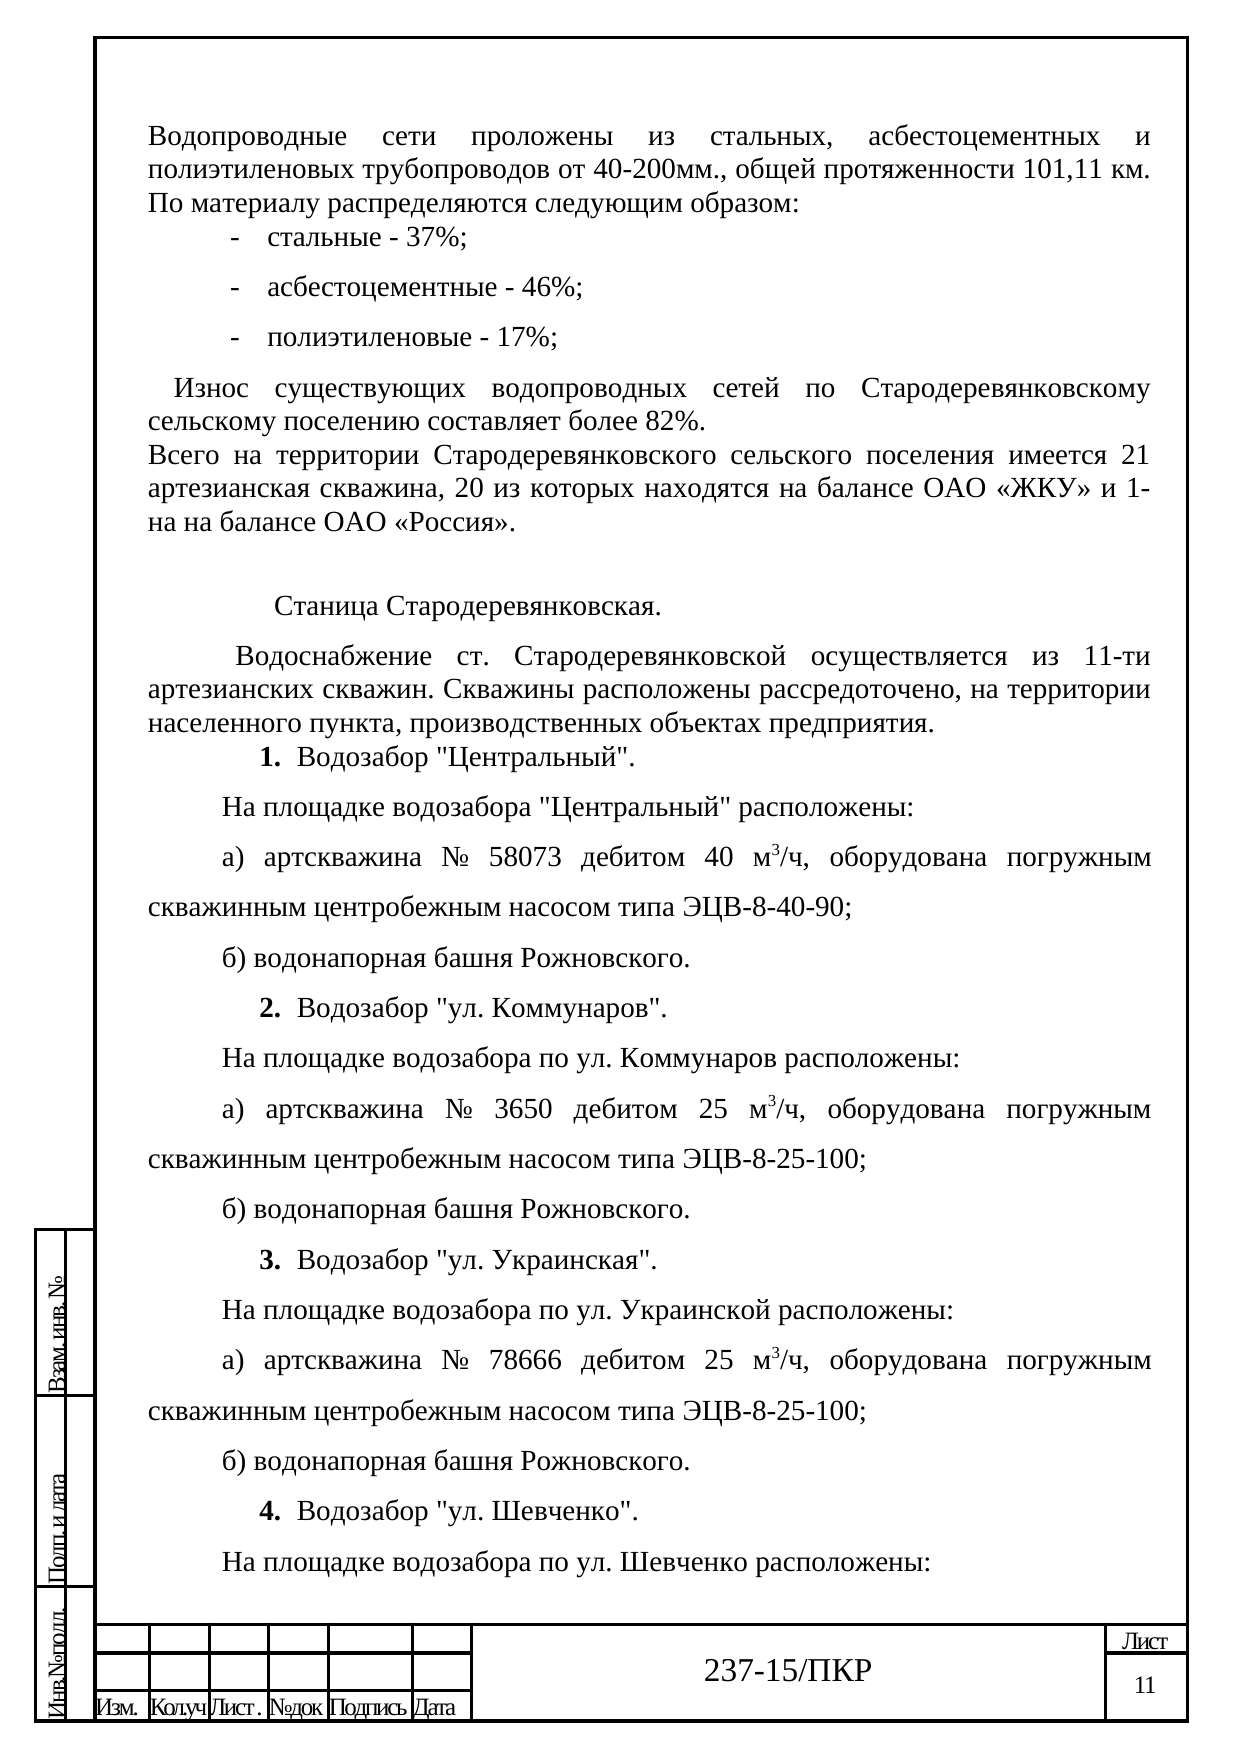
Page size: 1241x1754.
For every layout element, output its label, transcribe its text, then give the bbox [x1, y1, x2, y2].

text Износ существующих водопроводных сетей по Стародеревянковскому сельскому поселению составляет более 82%. [148, 370, 1152, 437]
text б) водонапорная башня Рожновского. [148, 1443, 1152, 1477]
text На площадке водозабора по ул. Украинской расположены: [148, 1292, 1152, 1326]
text Всего на территории Стародеревянковского сельского поселения имеется 21 артезианская скважина, 20 из которых находятся на балансе ОАО «ЖКУ» и 1-на на балансе ОАО «Россия». [148, 437, 1152, 537]
list полиэтиленовые - 17%; [230, 319, 1152, 353]
text а) артскважина № 78666 дебитом 25 м3/ч, оборудована погружным скважинным центробежным насосом типа ЭЦВ-8-25-100; [148, 1342, 1152, 1426]
list асбестоцементные - 46%; [230, 269, 1152, 303]
list Водозабор "ул. Коммунаров". [259, 990, 1151, 1024]
text На площадке водозабора "Центральный" расположены: [148, 789, 1152, 822]
text На площадке водозабора по ул. Коммунаров расположены: [148, 1041, 1152, 1074]
list Водозабор "ул. Украинская". [259, 1242, 1151, 1275]
text Водопроводные сети проложены из стальных, асбестоцементных и полиэтиленовых трубопроводов от 40-200мм., общей протяженности 101,11 км. По материалу распределяются следующим образом: [148, 118, 1152, 219]
list Водозабор "Центральный". [259, 739, 1151, 772]
text Водоснабжение ст. Стародеревянковской осуществляется из 11-ти артезианских скважин. Скважины расположены рассредоточено, на территории населенного пункта, производственных объектах предприятия. [148, 638, 1152, 739]
list Водозабор "ул. Шевченко". [259, 1493, 1151, 1527]
text На площадке водозабора по ул. Шевченко расположены: [148, 1544, 1152, 1577]
list Станица Стародеревянковская. [274, 588, 1151, 621]
list стальные - 37%; [230, 219, 1152, 252]
text а) артскважина № 58073 дебитом 40 м3/ч, оборудована погружным скважинным центробежным насосом типа ЭЦВ-8-40-90; [148, 839, 1152, 923]
text а) артскважина № 3650 дебитом 25 м3/ч, оборудована погружным скважинным центробежным насосом типа ЭЦВ-8-25-100; [148, 1091, 1152, 1175]
text б) водонапорная башня Рожновского. [148, 940, 1152, 973]
text б) водонапорная башня Рожновского. [148, 1191, 1152, 1225]
